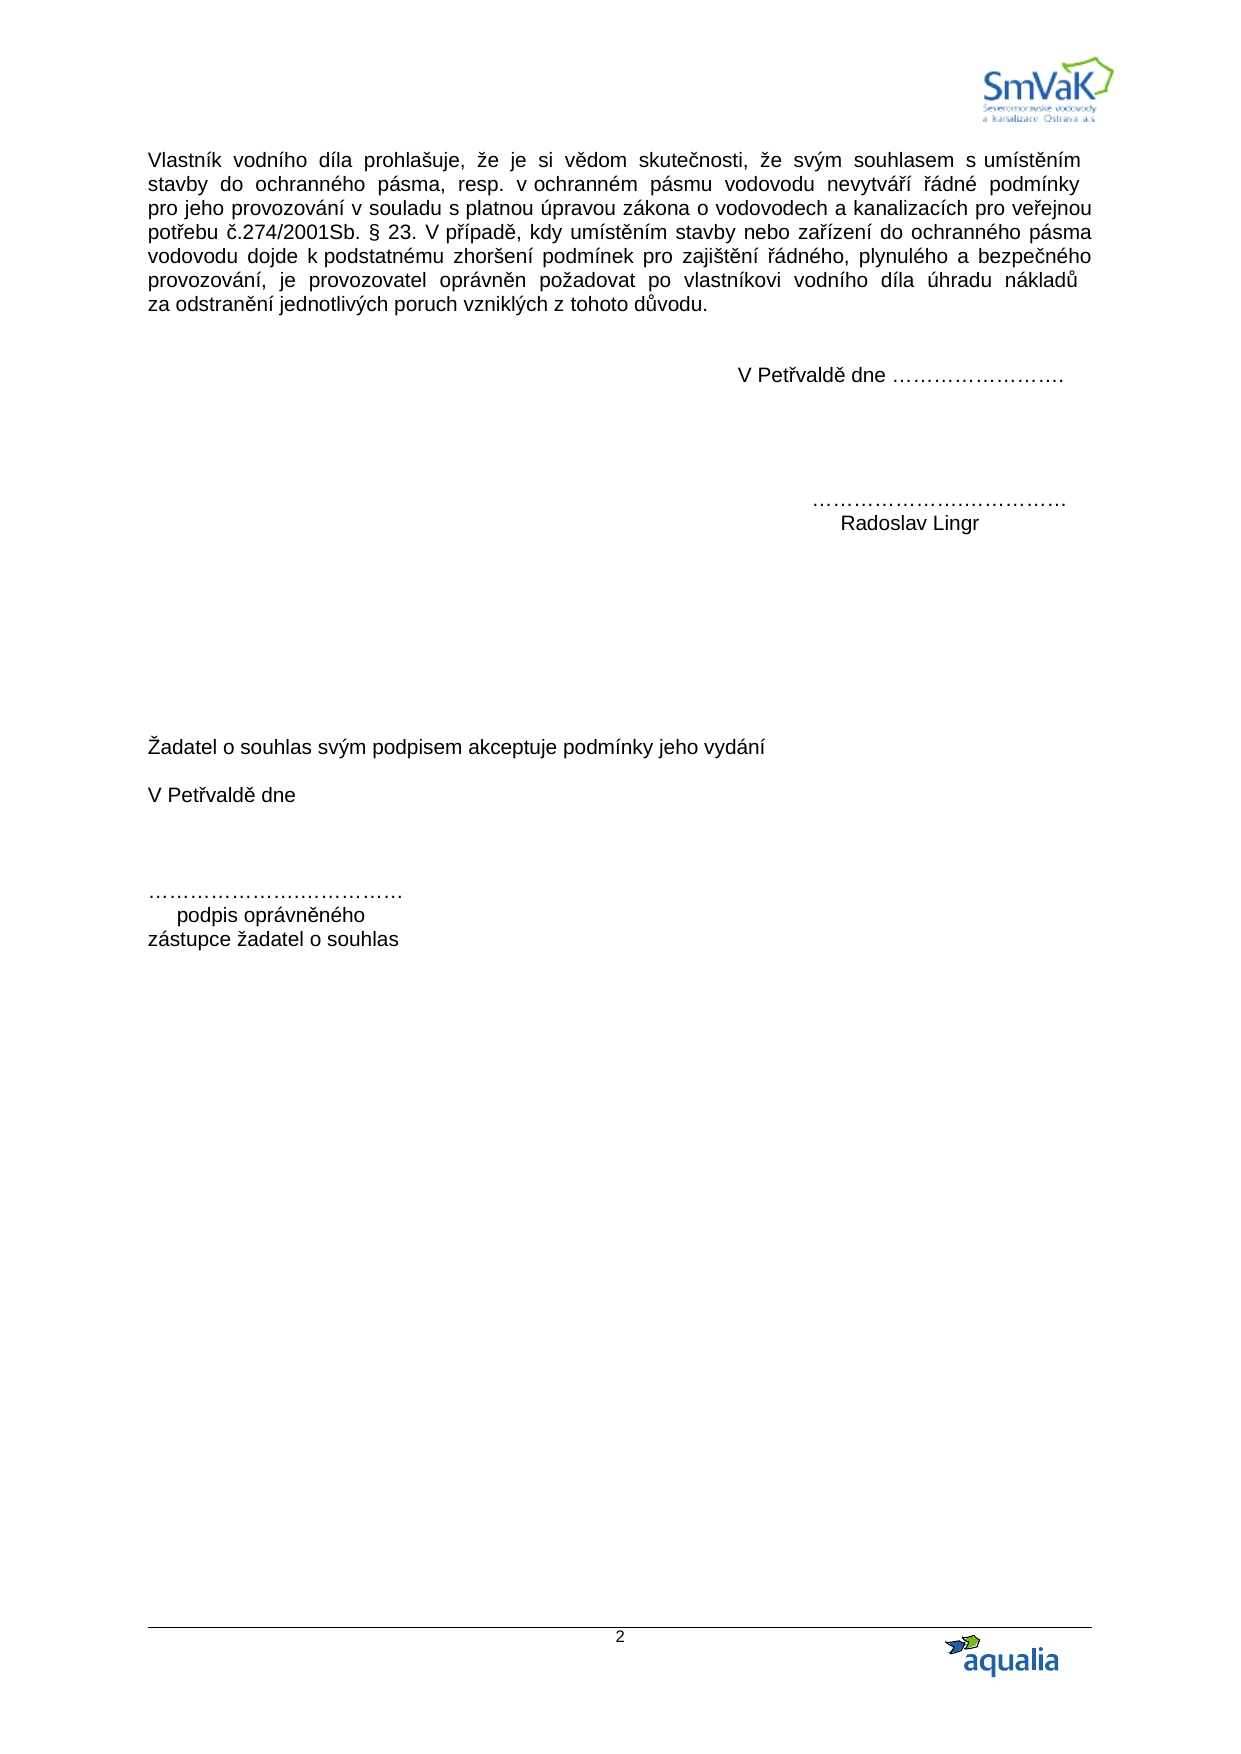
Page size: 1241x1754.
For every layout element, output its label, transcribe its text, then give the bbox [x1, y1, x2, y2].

text V Petřvaldě dne [148, 783, 1092, 807]
text zástupce žadatel o souhlas [148, 927, 1092, 951]
text Radoslav Lingr [811, 511, 1092, 535]
text podpis oprávněného [148, 903, 1092, 927]
text ………………….…………… [148, 879, 1092, 903]
text ………………….…………… [811, 459, 1092, 511]
text Vlastník vodního díla prohlašuje, že je si vědom skutečnosti, že svým souhlasem s umístěním stavby do ochranného pásma, resp. v ochranném pásmu vodovodu nevytváří řádné podmínky pro jeho provozování v souladu s platnou úpravou zákona o vodovodech a kanalizacích pro veřejnou potřebu č.274/2001Sb. § 23. V případě, kdy umístěním stavby nebo zařízení do ochranného pásma vodovodu dojde k podstatnému zhoršení podmínek pro zajištění řádného, plynulého a bezpečného provozování, je provozovatel oprávněn požadovat po vlastníkovi vodního díla úhradu nákladů za odstranění jednotlivých poruch vzniklých z tohoto důvodu. [148, 148, 1092, 315]
text Žadatel o souhlas svým podpisem akceptuje podmínky jeho vydání [148, 735, 1092, 759]
text V Petřvaldě dne ……………………. [738, 363, 1092, 387]
